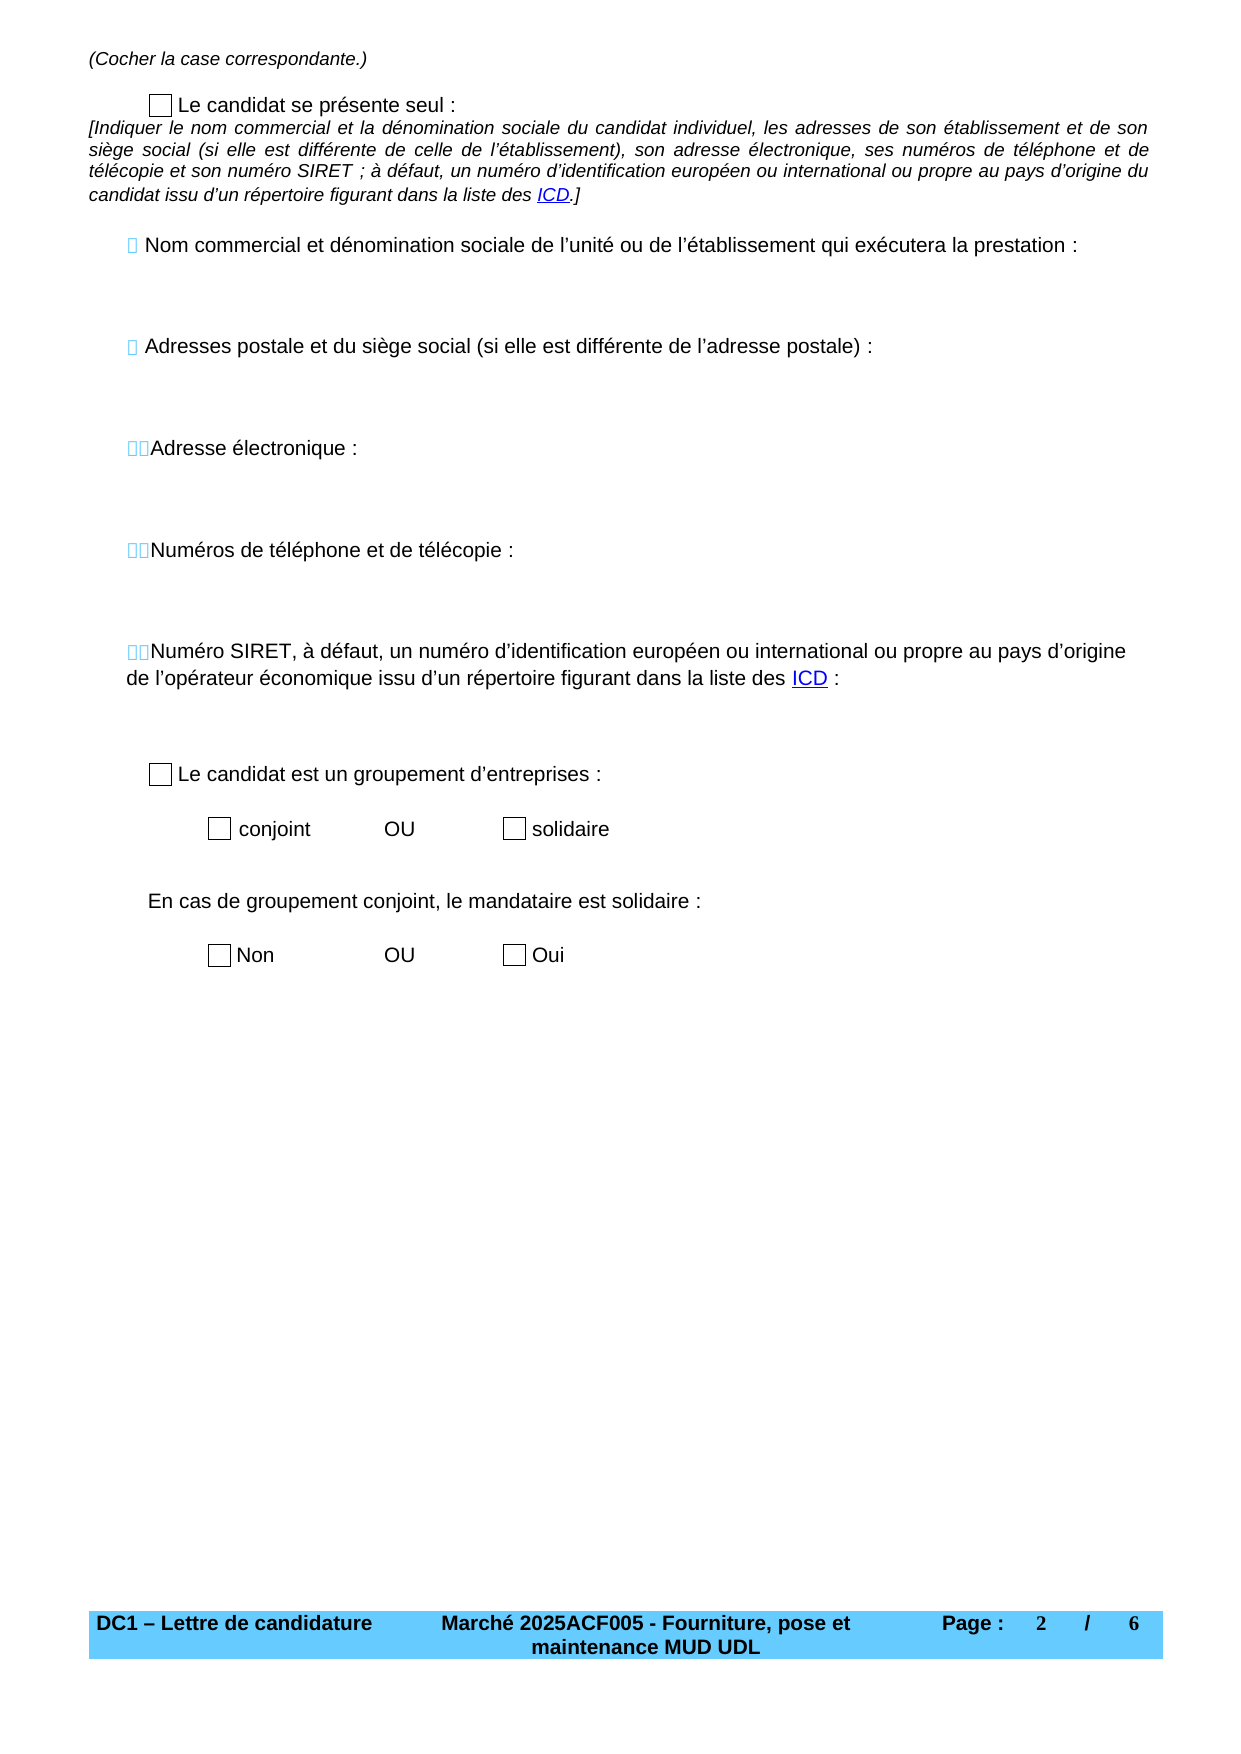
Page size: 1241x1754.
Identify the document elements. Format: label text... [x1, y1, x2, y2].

text Adresse électronique : [126, 433, 1152, 463]
text Non OU Oui [148, 943, 1152, 967]
text Numéro SIRET, à défaut, un numéro d’identification européen ou international ou propre au pays d’origine de l’opérateur économique issu d’un répertoire figurant dans la liste des ICD : [126, 636, 1152, 690]
text Numéros de téléphone et de télécopie : [126, 535, 1152, 564]
text  Nom commercial et dénomination sociale de l’unité ou de l’établissement qui exécutera la prestation : [126, 230, 1152, 259]
text  Adresses postale et du siège social (si elle est différente de l’adresse postale) : [126, 331, 1152, 361]
text Le candidat est un groupement d’entreprises : [89, 762, 1152, 786]
text En cas de groupement conjoint, le mandataire est solidaire : [89, 888, 1152, 912]
text conjoint OU solidaire [148, 816, 1152, 841]
text Le candidat se présente seul : [148, 93, 1152, 117]
text [Indiquer le nom commercial et la dénomination sociale du candidat individuel, les adresses de son établissement et de son siège social (si elle est différente de celle de l’établissement), son adresse électronique, ses numéros de téléphone et de télécopie et son numéro SIRET ; à défaut, un numéro d’identification européen ou international ou propre au pays d’origine du candidat issu d’un répertoire figurant dans la liste des ICD.] [89, 117, 1152, 206]
text (Cocher la case correspondante.) [89, 47, 1152, 69]
